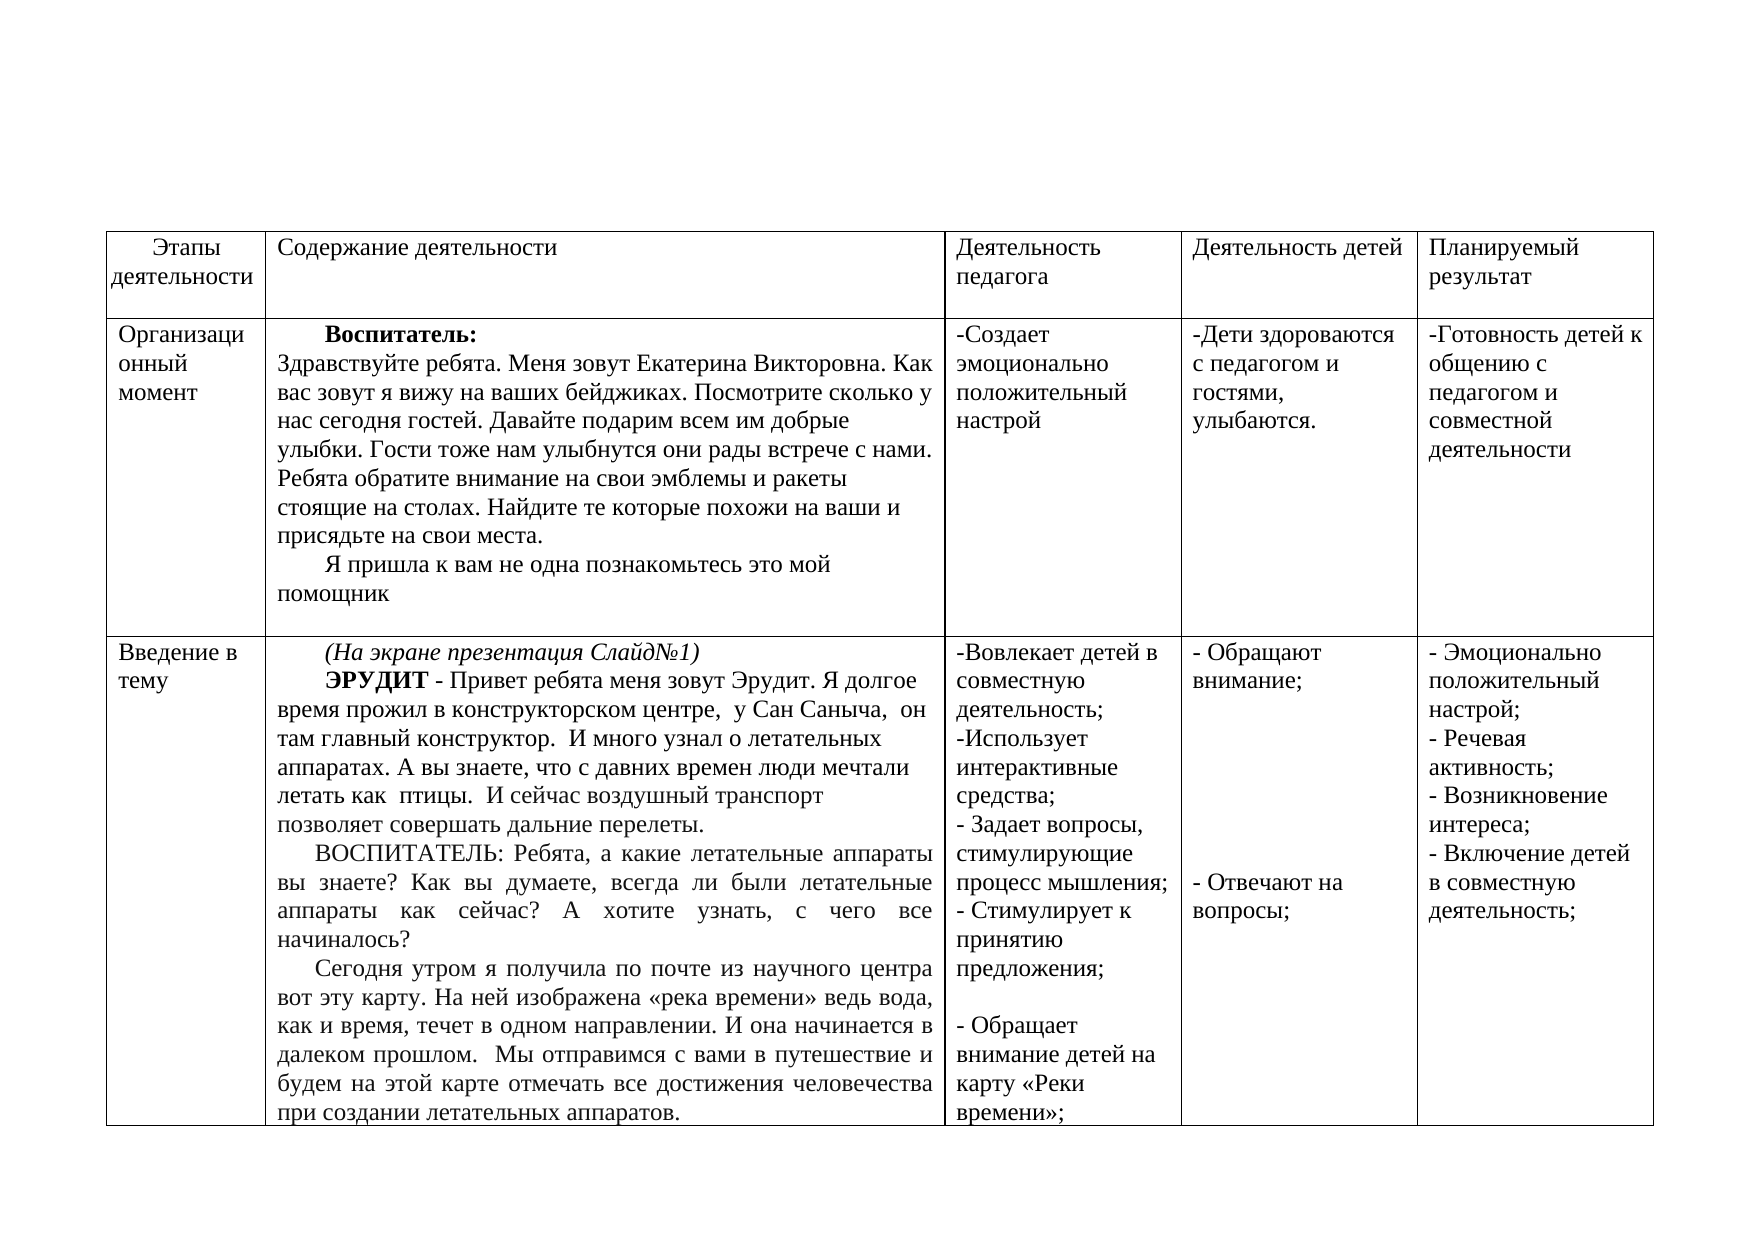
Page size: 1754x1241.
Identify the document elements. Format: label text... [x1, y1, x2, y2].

table_cell - Обращают внимание; - Отвечают на вопросы; [1182, 637, 1417, 1125]
table_cell -Создает эмоционально положительный настрой [946, 319, 1181, 636]
table_cell Введение в тему [107, 637, 265, 1125]
table_cell Воспитатель: Здравствуйте ребята. Меня зовут Екатерина Викторовна. Как вас зовут я вижу на ваших бейджиках. Посмотрите сколько у нас сегодня гостей. Давайте подарим всем им добрые улыбки. Гости тоже нам улыбнутся они рады встрече с нами. Ребята обратите внимание на свои эмблемы и ракеты стоящие на столах. Найдите те которые похожи на ваши и присядьте на свои места. Я пришла к вам не одна познакомьтесь это мой помощник [266, 319, 944, 636]
table_cell (На экране презентация Слайд№1) ЭРУДИТ - Привет ребята меня зовут Эрудит. Я долгое время прожил в конструкторском центре, у Сан Саныча, он там главный конструктор. И много узнал о летательных аппаратах. А вы знаете, что с давних времен люди мечтали летать как птицы. И сейчас воздушный транспорт позволяет совершать дальние перелеты. ВОСПИТАТЕЛЬ: Ребята, а какие летательные аппараты вы знаете? Как вы думаете, всегда ли были летательные аппараты как сейчас? А хотите узнать, с чего все начиналось? Сегодня утром я получила по почте из научного центра вот эту карту. На ней изображена «река времени» ведь вода, как и время, течет в одном направлении. И она начинается в далеком прошлом. Мы отправимся с вами в путешествие и будем на этой карте отмечать все достижения человечества при создании летательных аппаратов. [266, 637, 944, 1125]
table_cell -Вовлекает детей в совместную деятельность; -Использует интерактивные средства; - Задает вопросы, стимулирующие процесс мышления; - Стимулирует к принятию предложения; - Обращает внимание детей на карту «Реки времени»; [946, 637, 1181, 1125]
table_header Деятельность педагога [946, 232, 1181, 318]
table_header Планируемый результат [1418, 232, 1653, 318]
table_cell -Готовность детей к общению с педагогом и совместной деятельности [1418, 319, 1653, 636]
table_header Содержание деятельности [266, 232, 944, 318]
table_cell - Эмоционально положительный настрой; - Речевая активность; - Возникновение интереса; - Включение детей в совместную деятельность; [1418, 637, 1653, 1125]
table_cell -Дети здороваются с педагогом и гостями, улыбаются. [1182, 319, 1417, 636]
table_cell Организационный момент [107, 319, 265, 636]
table_header Этапы деятельности [107, 232, 265, 318]
table_header Деятельность детей [1182, 232, 1417, 318]
